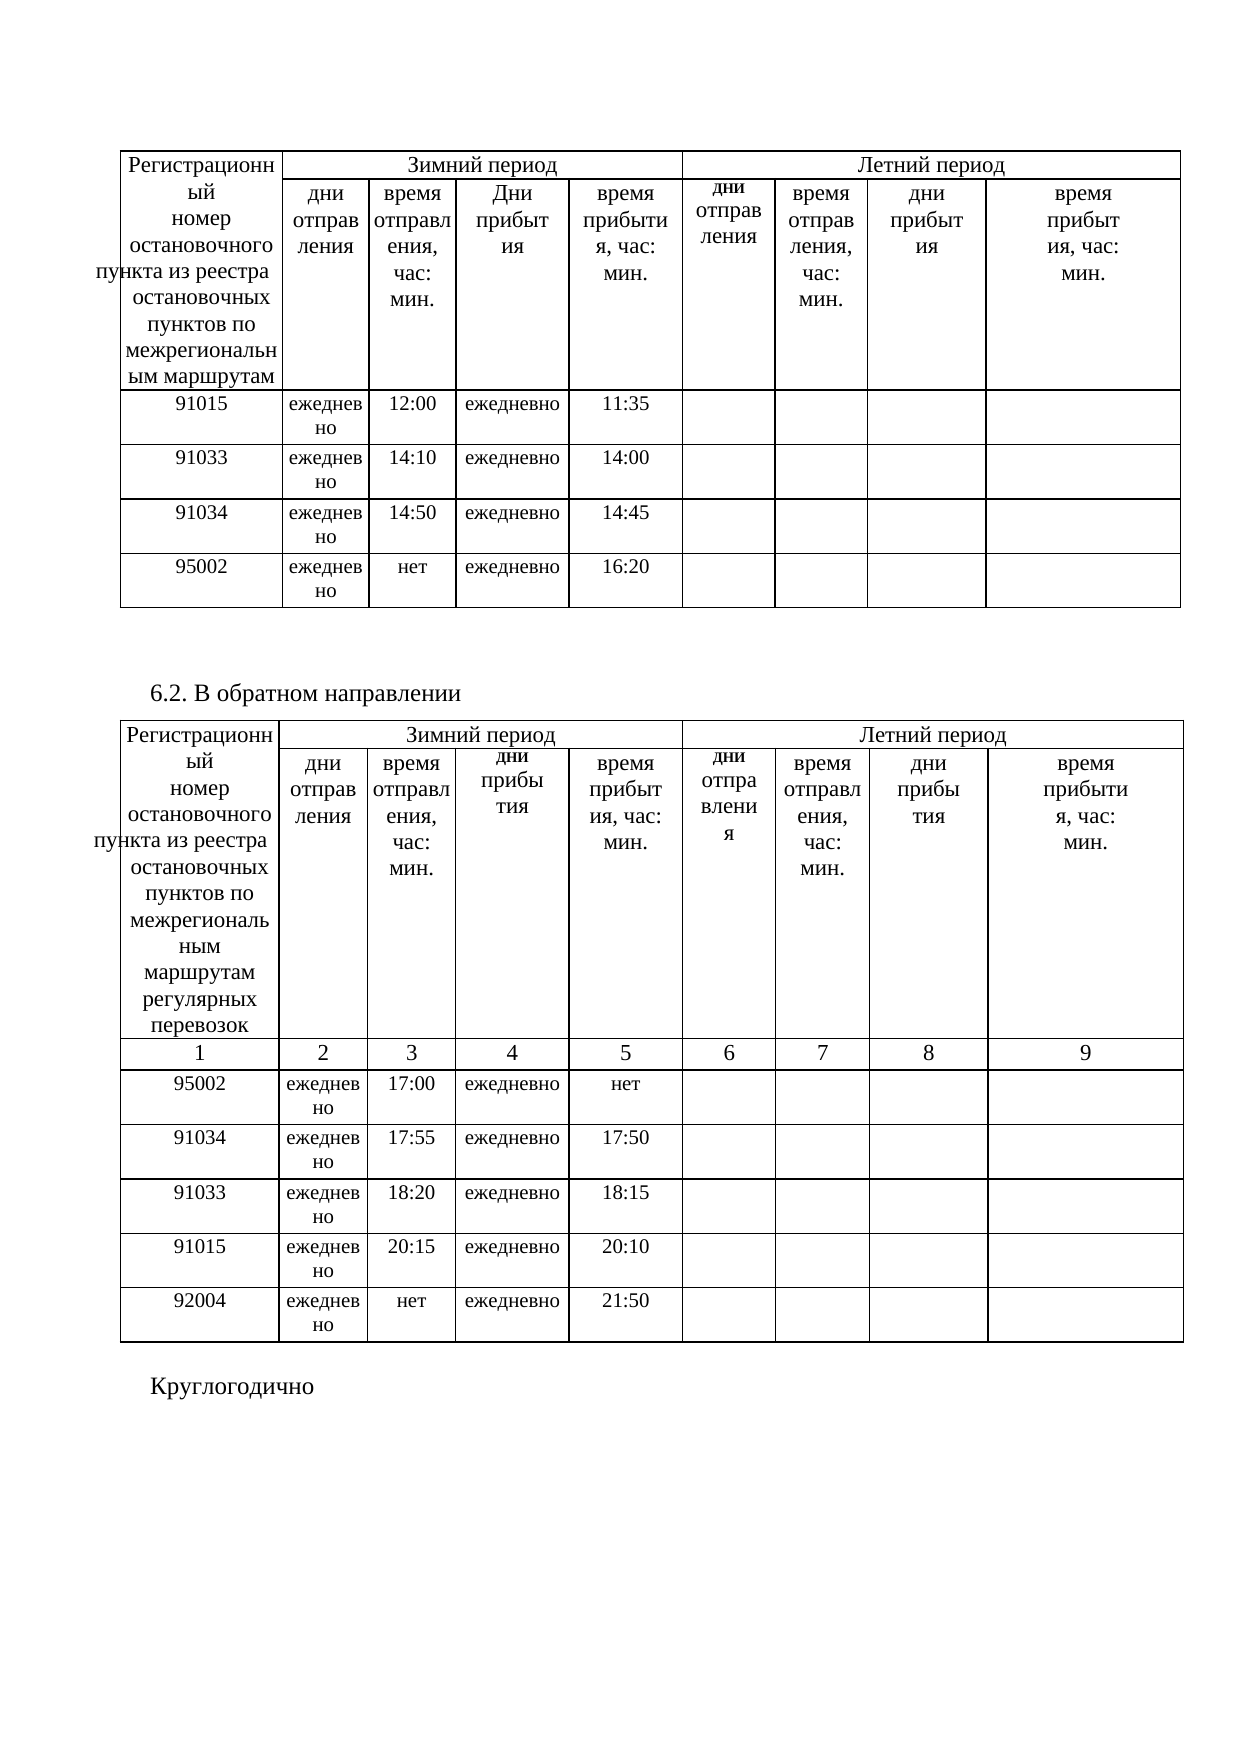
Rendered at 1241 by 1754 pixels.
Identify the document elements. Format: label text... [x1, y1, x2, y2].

table_cell [776, 1125, 869, 1178]
table_cell ежедневно [456, 1288, 568, 1341]
table_cell Дни прибыт ия [457, 180, 568, 389]
table_cell [776, 1288, 869, 1341]
table_cell ежедневно [457, 445, 568, 498]
table_cell ДНИ отпра влени я [683, 749, 775, 1037]
table_cell 91034 [121, 1125, 278, 1178]
table_cell время отправл ения, час: мин. [368, 749, 455, 1037]
table_header Регистрационный номер остановочного пункта из реестра остановочных пунктов по межрегиональным маршрутам регулярных перевозок [121, 721, 278, 1037]
table_cell ежедневно [280, 1180, 367, 1232]
table_cell [987, 554, 1180, 607]
table_header Зимний период [280, 721, 682, 747]
table_cell время прибыти я, час: мин. [989, 749, 1183, 1037]
table_cell [776, 554, 867, 607]
table_cell ежедневно [457, 500, 568, 552]
table_cell [683, 1288, 775, 1341]
table_cell ежедневно [283, 554, 368, 607]
table_cell 14:45 [570, 500, 682, 552]
table_cell ежедневно [456, 1125, 568, 1178]
table_cell [776, 1071, 869, 1124]
table_cell [870, 1125, 987, 1178]
table_cell 11:35 [570, 391, 682, 444]
table_cell 8 [870, 1039, 987, 1069]
table_cell ежедневно [456, 1234, 568, 1287]
text Круглогодично [150, 1371, 1090, 1400]
table_cell время отправл ения, час: мин. [370, 180, 455, 389]
table_cell [989, 1125, 1183, 1178]
table_cell [987, 445, 1180, 498]
table_cell 17:55 [368, 1125, 455, 1178]
table_cell 1 [121, 1039, 278, 1069]
table_cell 14:00 [570, 445, 682, 498]
table_cell 16:20 [570, 554, 682, 607]
table_cell [870, 1288, 987, 1341]
table_cell нет [368, 1288, 455, 1341]
table_cell ДНИ прибы тия [456, 749, 568, 1037]
table_cell 91033 [121, 1180, 278, 1232]
table_cell 18:15 [570, 1180, 682, 1232]
table_cell 92004 [121, 1288, 278, 1341]
table_cell [989, 1234, 1183, 1287]
table_cell ежедневно [457, 391, 568, 444]
table_cell [776, 1180, 869, 1232]
table_cell [987, 500, 1180, 552]
table_cell ежедневно [456, 1071, 568, 1124]
table_cell время отправ ления, час: мин. [776, 180, 867, 389]
table_cell ежедневно [457, 554, 568, 607]
table_cell 91034 [121, 500, 282, 552]
table_cell [870, 1180, 987, 1232]
table_cell 20:10 [570, 1234, 682, 1287]
table_cell [776, 500, 867, 552]
table_cell [868, 554, 985, 607]
table_cell 21:50 [570, 1288, 682, 1341]
table_cell 3 [368, 1039, 455, 1069]
table_cell [989, 1288, 1183, 1341]
table_cell 14:50 [370, 500, 455, 552]
table_cell [868, 391, 985, 444]
table_cell ежедневно [280, 1234, 367, 1287]
table_cell [868, 445, 985, 498]
table_cell дни прибыт ия [868, 180, 985, 389]
table_cell 91033 [121, 445, 282, 498]
table_cell 91015 [121, 1234, 278, 1287]
table_cell [870, 1071, 987, 1124]
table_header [121, 152, 282, 389]
table_cell 91015 [121, 391, 282, 444]
table_cell [989, 1180, 1183, 1232]
table_cell [683, 500, 774, 552]
table_cell 2 [280, 1039, 367, 1069]
table_cell [683, 554, 774, 607]
table_cell 4 [456, 1039, 568, 1069]
table_cell [683, 391, 774, 444]
table_cell дни отправ ления [283, 180, 368, 389]
table_cell время прибыт ия, час: мин. [987, 180, 1180, 389]
table_cell [683, 445, 774, 498]
table_cell [683, 1180, 775, 1232]
table_cell ежедневно [456, 1180, 568, 1232]
table_cell ежедневно [283, 391, 368, 444]
table_cell [683, 1125, 775, 1178]
table_header Летний период [683, 152, 1180, 178]
table_cell ДНИ отправ ления [683, 180, 774, 389]
table_cell [987, 391, 1180, 444]
table_cell 5 [570, 1039, 682, 1069]
table_cell [776, 1234, 869, 1287]
table_cell время прибыти я, час: мин. [570, 180, 682, 389]
table_cell 7 [776, 1039, 869, 1069]
table_cell ежедневно [280, 1125, 367, 1178]
table_cell время отправл ения, час: мин. [776, 749, 869, 1037]
table_header Зимний период [283, 152, 682, 178]
table_cell ежедневно [280, 1071, 367, 1124]
table_cell время прибыт ия, час: мин. [570, 749, 682, 1037]
table_cell [683, 1234, 775, 1287]
table_cell дни прибы тия [870, 749, 987, 1037]
table_cell 95002 [121, 1071, 278, 1124]
table_cell 6 [683, 1039, 775, 1069]
table_cell [989, 1071, 1183, 1124]
table_cell 9 [989, 1039, 1183, 1069]
table_cell [776, 445, 867, 498]
table_cell 17:00 [368, 1071, 455, 1124]
table_cell 12:00 [370, 391, 455, 444]
table_cell [776, 391, 867, 444]
table_cell 17:50 [570, 1125, 682, 1178]
table_cell [868, 500, 985, 552]
table_cell нет [370, 554, 455, 607]
text 6.2. В обратном направлении [150, 678, 1090, 707]
table_header Летний период [683, 721, 1183, 747]
table_cell нет [570, 1071, 682, 1124]
table_cell [683, 1071, 775, 1124]
table_cell ежедневно [283, 500, 368, 552]
table_cell 20:15 [368, 1234, 455, 1287]
table_cell [870, 1234, 987, 1287]
table_cell ежедневно [283, 445, 368, 498]
table_cell 18:20 [368, 1180, 455, 1232]
table_cell 95002 [121, 554, 282, 607]
table_cell ежедневно [280, 1288, 367, 1341]
table_cell 14:10 [370, 445, 455, 498]
table_cell дни отправ ления [280, 749, 367, 1037]
